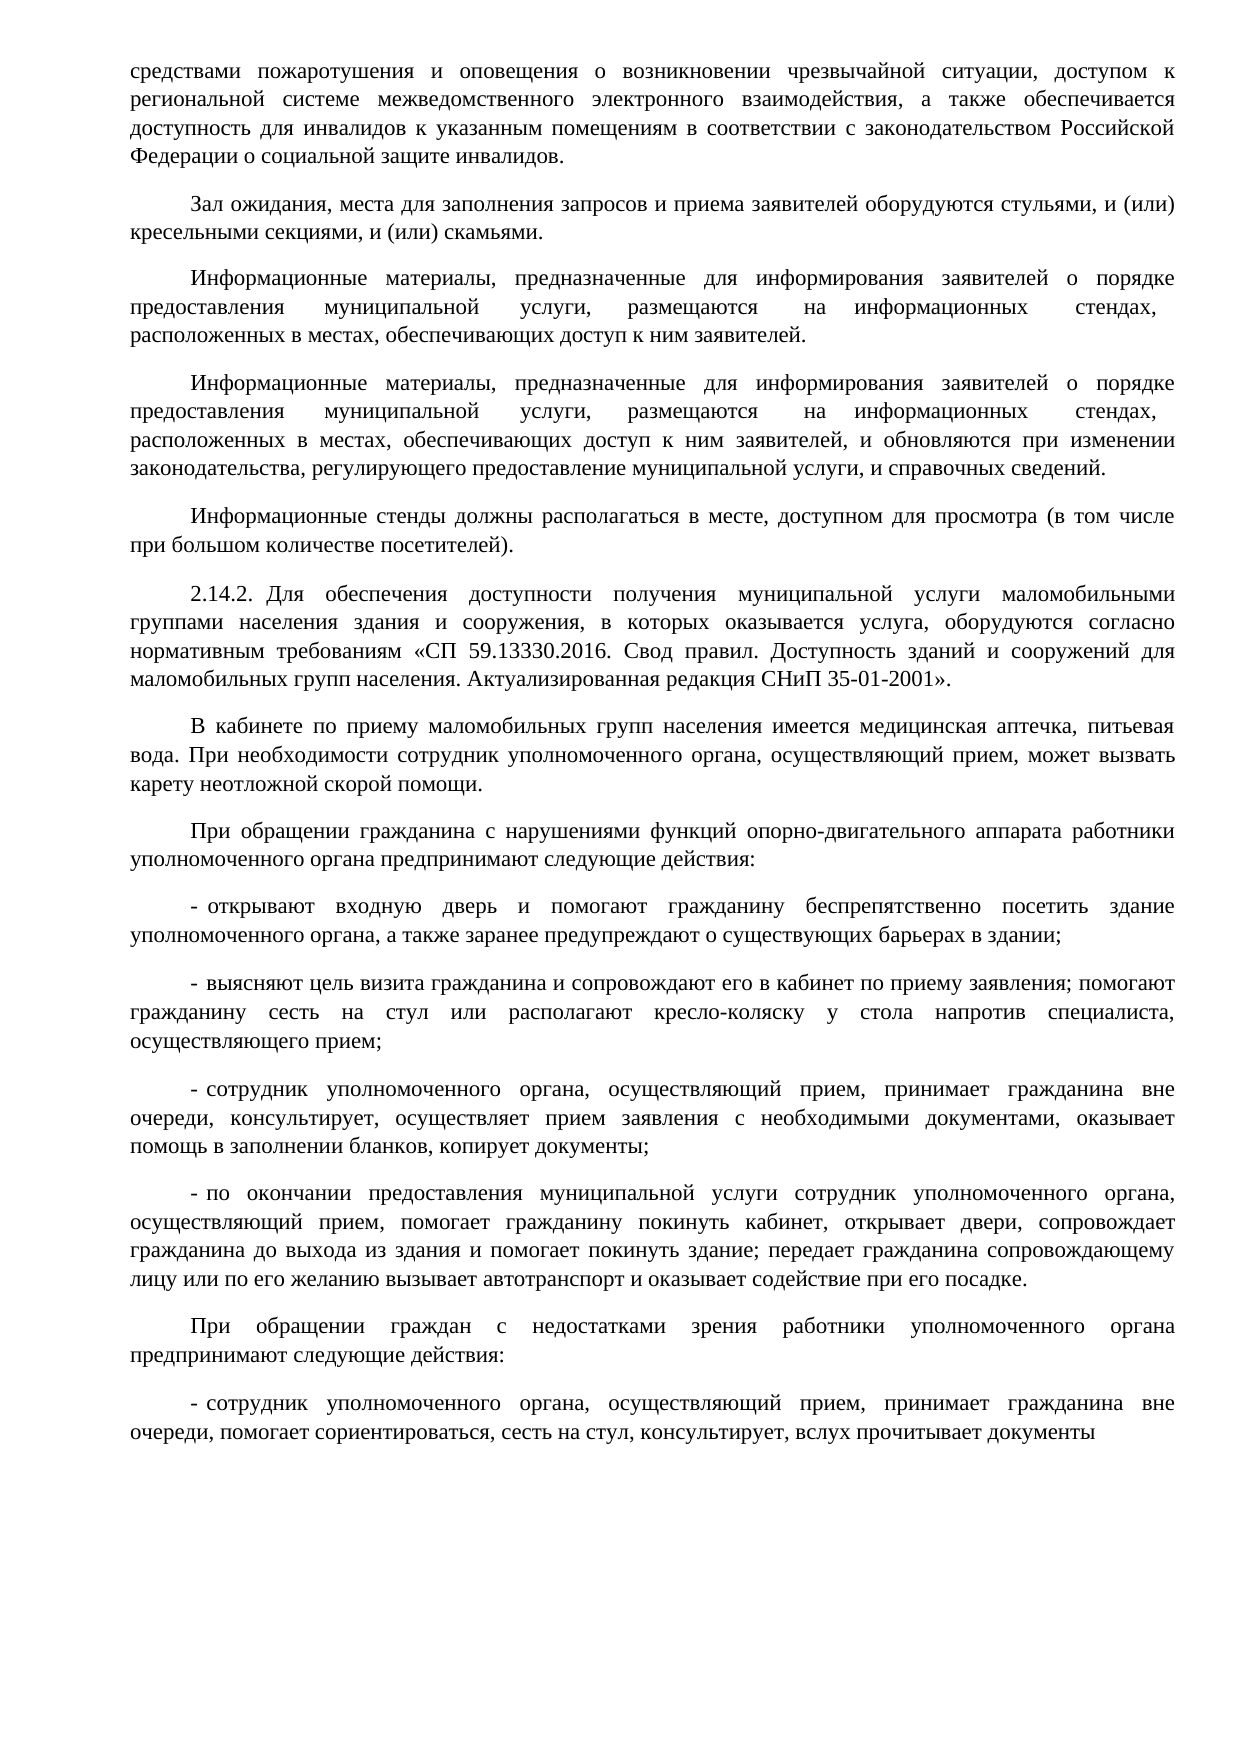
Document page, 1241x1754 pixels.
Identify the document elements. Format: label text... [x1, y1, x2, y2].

text Информационные материалы, предназначенные для информирования заявителей о порядке предоставления муниципальной услуги, размещаются на информационных стендах, [130, 263, 1177, 320]
text Зал ожидания, места для заполнения запросов и приема заявителей оборудуются стульями, и (или) кресельными секциями, и (или) скамьями. [130, 189, 1177, 245]
text В кабинете по приему маломобильных групп населения имеется медицинская аптечка, питьевая вода. При необходимости сотрудник уполномоченного органа, осуществляющий прием, может вызвать карету неотложной скорой помощи. [130, 711, 1177, 797]
text Информационные материалы, предназначенные для информирования заявителей о порядке предоставления муниципальной услуги, размещаются на информационных стендах, [130, 367, 1177, 424]
text средствами пожаротушения и оповещения о возникновении чрезвычайной ситуации, доступом к региональной системе межведомственного электронного взаимодействия, а также обеспечивается доступность для инвалидов к указанным помещениям в соответствии с законодательством Российской Федерации о социальной защите инвалидов. [130, 55, 1177, 169]
list выясняют цель визита гражданина и сопровождают его в кабинет по приему заявления; помогают гражданину сесть на стул или располагают кресло-коляску у стола напротив специалиста, осуществляющего прием; [130, 967, 1177, 1054]
list Для обеспечения доступности получения муниципальной услуги маломобильными группами населения здания и сооружения, в которых оказывается услуга, оборудуются согласно нормативным требованиям «СП 59.13330.2016. Свод правил. Доступность зданий и сооружений для маломобильных групп населения. Актуализированная редакция СНиП 35-01-2001». [130, 578, 1177, 692]
list сотрудник уполномоченного органа, осуществляющий прием, принимает гражданина вне очереди, помогает сориентироваться, сесть на стул, консультирует, вслух прочитывает документы [130, 1387, 1177, 1445]
list по окончании предоставления муниципальной услуги сотрудник уполномоченного органа, осуществляющий прием, помогает гражданину покинуть кабинет, открывает двери, сопровождает гражданина до выхода из здания и помогает покинуть здание; передает гражданина сопровождающему лицу или по его желанию вызывает автотранспорт и оказывает содействие при его посадке. [130, 1178, 1177, 1292]
text При обращении граждан с недостатками зрения работники уполномоченного органа предпринимают следующие действия: [130, 1310, 1177, 1368]
text При обращении гражданина с нарушениями функций опорно-двигательного аппарата работники уполномоченного органа предпринимают следующие действия: [130, 815, 1177, 872]
text расположенных в местах, обеспечивающих доступ к ним заявителей, и обновляются при изменении законодательства, регулирующего предоставление муниципальной услуги, и справочных сведений. [130, 424, 1177, 482]
list открывают входную дверь и помогают гражданину беспрепятственно посетить здание уполномоченного органа, а также заранее предупреждают о существующих барьерах в здании; [130, 891, 1177, 949]
list сотрудник уполномоченного органа, осуществляющий прием, принимает гражданина вне очереди, консультирует, осуществляет прием заявления с необходимыми документами, оказывает помощь в заполнении бланков, копирует документы; [130, 1073, 1177, 1159]
text Информационные стенды должны располагаться в месте, доступном для просмотра (в том числе при большом количестве посетителей). [130, 499, 1177, 558]
text расположенных в местах, обеспечивающих доступ к ним заявителей. [130, 320, 1177, 349]
